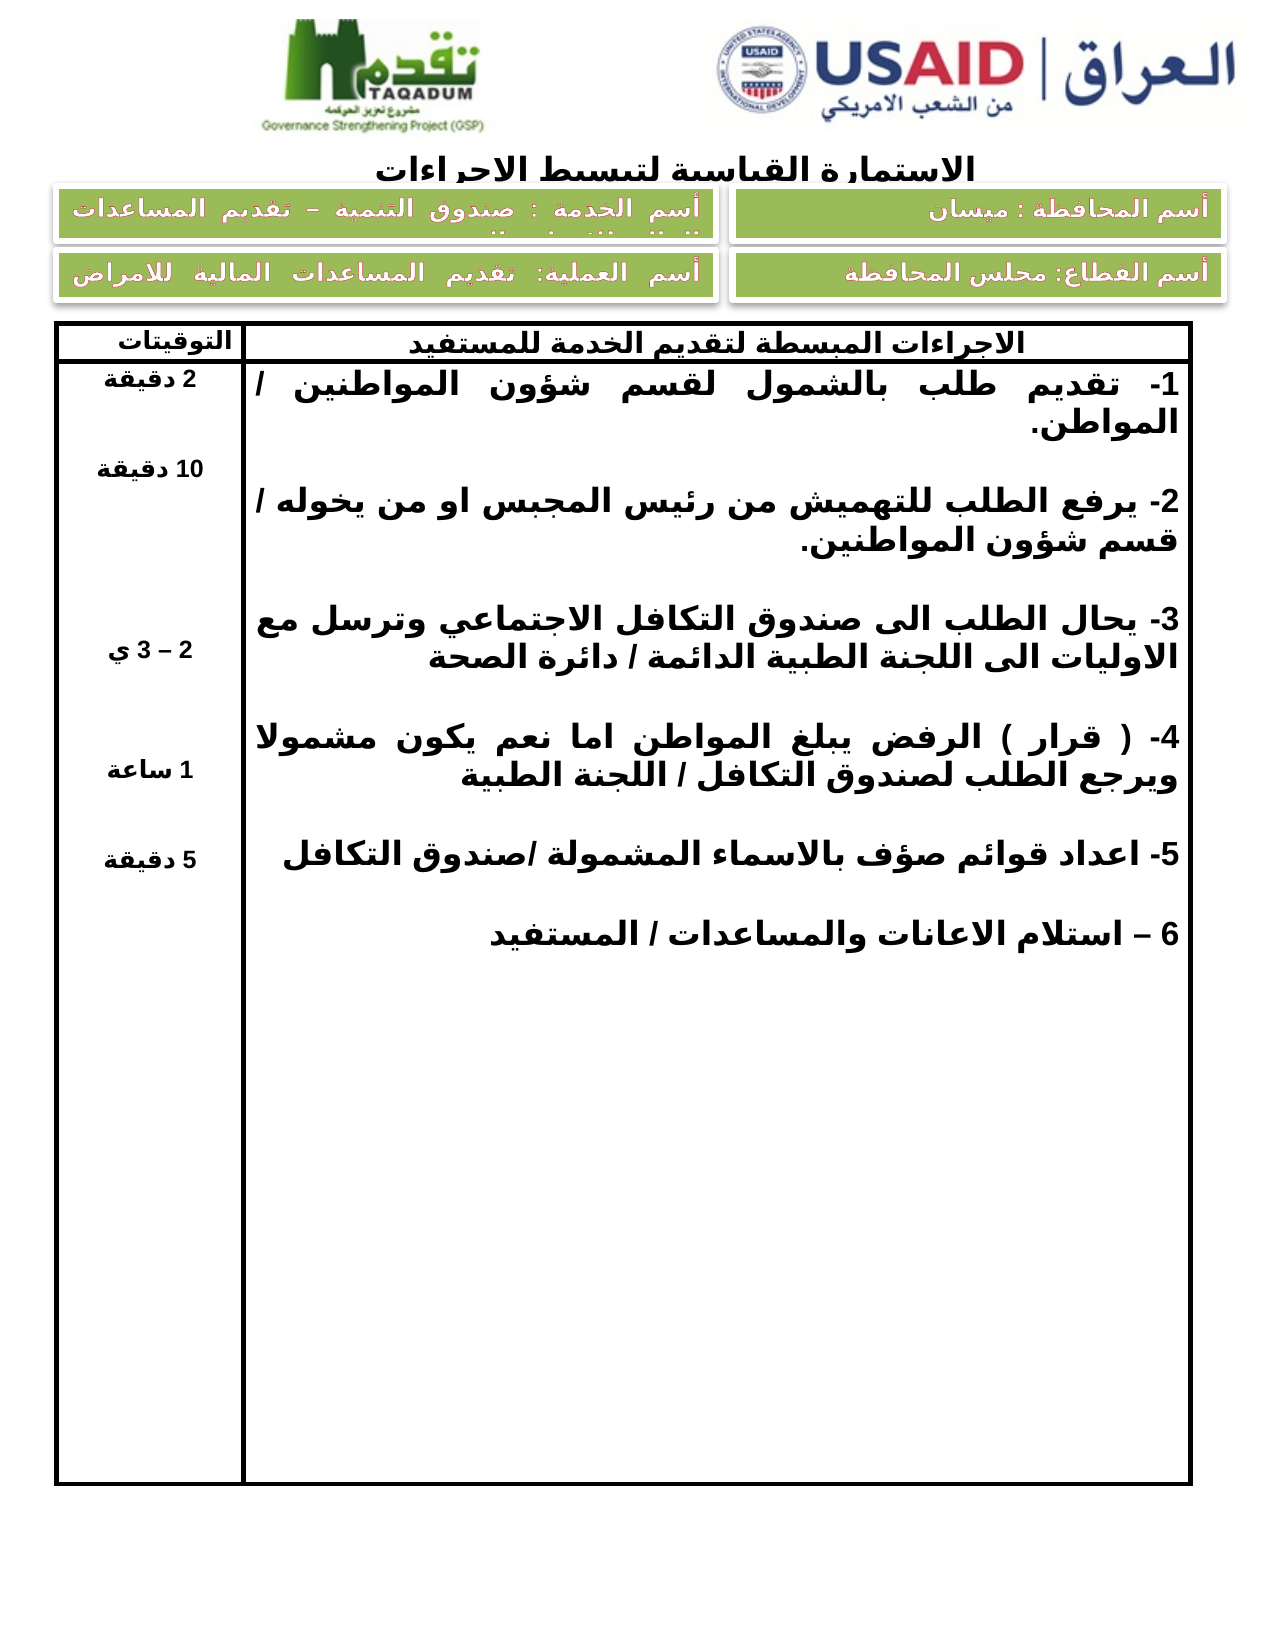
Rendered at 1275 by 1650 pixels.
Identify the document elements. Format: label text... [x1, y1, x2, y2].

picture [698, 19, 1252, 136]
picture [253, 19, 502, 140]
table_header الاجراءات المبسطة لتقديم الخدمة للمستفيد [246, 326, 1188, 359]
table_header التوقيتات [59, 326, 241, 359]
table_cell 2 دقيقة 10 دقيقة 2 – 3 ي 1 ساعة 5 دقيقة [59, 364, 241, 1481]
text الاستمارة القياسية لتبسيط الاجراءات [150, 150, 1200, 187]
